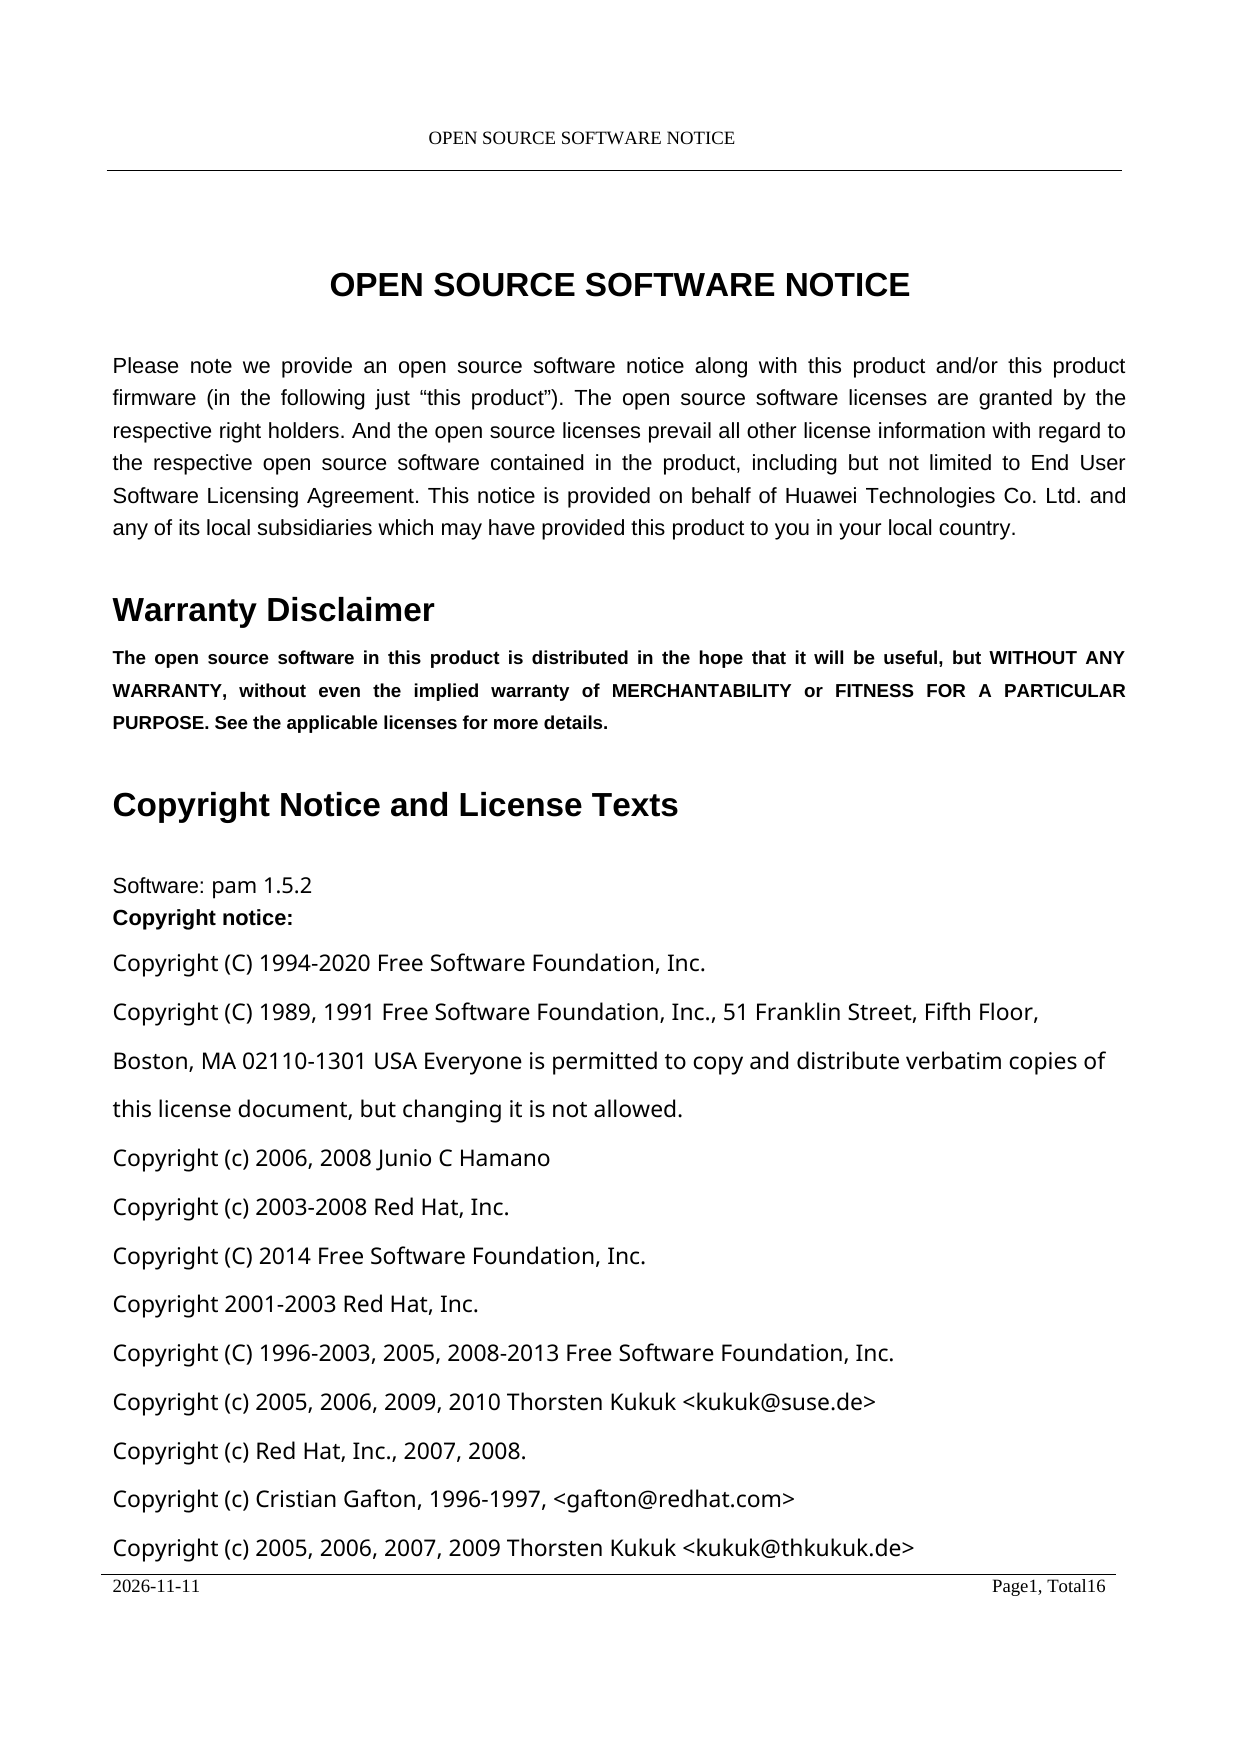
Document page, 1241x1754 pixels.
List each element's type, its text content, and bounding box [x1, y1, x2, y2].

text Software: pam 1.5.2 [112, 869, 1128, 901]
text Copyright Notice and License Texts [112, 771, 1128, 836]
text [112, 947, 1128, 1564]
text The open source software in this product is distributed in the hope that it will be useful, but WITHOUT ANY WARRANTY, without even the implied warranty of MERCHANTABILITY or FITNESS FOR A PARTICULAR PURPOSE. See the applicable licenses for more details. [112, 641, 1128, 739]
text OPEN SOURCE SOFTWARE NOTICE [112, 251, 1128, 316]
text Copyright notice: [112, 901, 1128, 934]
text Please note we provide an open source software notice along with this product and/or this product firmware (in the following just “this product”). The open source software licenses are granted by the respective right holders. And the open source licenses prevail all other license information with regard to the respective open source software contained in the product, including but not limited to End User Software Licensing Agreement. This notice is provided on behalf of Huawei Technologies Co. Ltd. and any of its local subsidiaries which may have provided this product to you in your local country. [112, 349, 1128, 544]
text Warranty Disclaimer [112, 576, 1128, 641]
